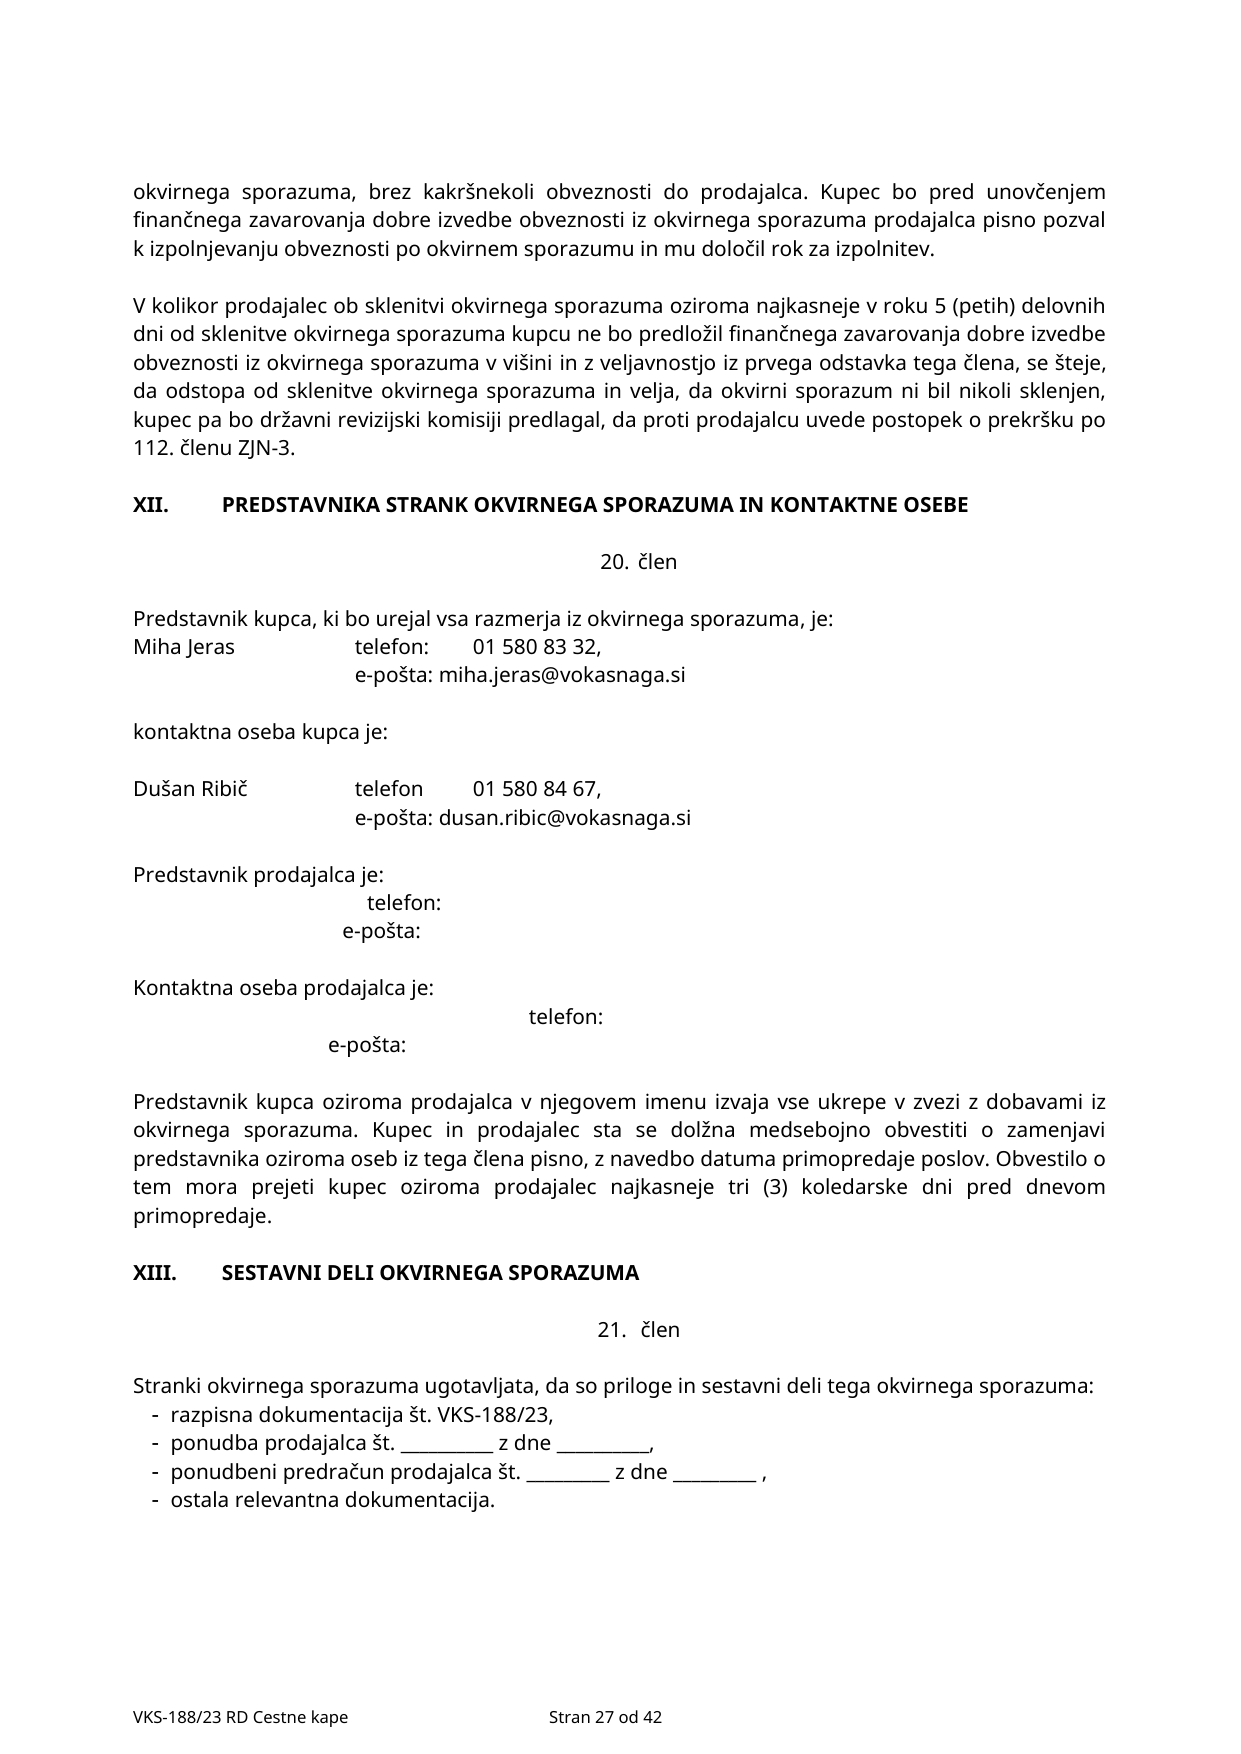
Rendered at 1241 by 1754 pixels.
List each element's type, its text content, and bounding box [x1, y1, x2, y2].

text Predstavnik kupca oziroma prodajalca v njegovem imenu izvaja vse ukrepe v zvezi z dobavami iz okvirnega sporazuma. Kupec in prodajalec sta se dolžna medsebojno obvestiti o zamenjavi predstavnika oziroma oseb iz tega člena pisno, z navedbo datuma primopredaje poslov. Obvestilo o tem mora prejeti kupec oziroma prodajalec najkasneje tri (3) koledarske dni pred dnevom primopredaje. [133, 1087, 1107, 1229]
text e-pošta: miha.jeras@vokasnaga.si [133, 661, 1107, 689]
text Dušan Ribič telefon 01 580 84 67, [133, 774, 1107, 803]
text telefon: [133, 1002, 1107, 1030]
list razpisna dokumentacija št. VKS-188/23, [152, 1400, 1107, 1428]
text Miha Jeras telefon: 01 580 83 32, [133, 632, 1107, 661]
text Predstavnik kupca, ki bo urejal vsa razmerja iz okvirnega sporazuma, je: [133, 604, 1107, 632]
text Stranki okvirnega sporazuma ugotavljata, da so priloge in sestavni deli tega okvirnega sporazuma: [133, 1372, 1107, 1400]
list člen [170, 547, 1107, 575]
list ponudba prodajalca št. __________ z dne __________, [152, 1428, 1107, 1457]
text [133, 177, 1107, 262]
list ostala relevantna dokumentacija. [152, 1485, 1107, 1514]
text telefon: [298, 888, 1107, 917]
list ponudbeni predračun prodajalca št. _________ z dne _________ , [152, 1457, 1107, 1485]
list člen [170, 1315, 1107, 1343]
list SESTAVNI DELI OKVIRNEGA SPORAZUMA [133, 1258, 1107, 1286]
text e-pošta: dusan.ribic@vokasnaga.si [133, 803, 1107, 831]
text V kolikor prodajalec ob sklenitvi okvirnega sporazuma oziroma najkasneje v roku 5 (petih) delovnih dni od sklenitve okvirnega sporazuma kupcu ne bo predložil finančnega zavarovanja dobre izvedbe obveznosti iz okvirnega sporazuma v višini in z veljavnostjo iz prvega odstavka tega člena, se šteje, da odstopa od sklenitve okvirnega sporazuma in velja, da okvirni sporazum ni bil nikoli sklenjen, kupec pa bo državni revizijski komisiji predlagal, da proti prodajalcu uvede postopek o prekršku po 112. členu ZJN-3. [133, 291, 1107, 462]
text e-pošta: [133, 917, 1107, 945]
text Predstavnik prodajalca je: [133, 860, 1107, 888]
list PREDSTAVNIKA STRANK OKVIRNEGA SPORAZUMA IN KONTAKTNE OSEBE [133, 490, 1107, 518]
text e-pošta: [133, 1030, 1107, 1059]
text Kontaktna oseba prodajalca je: [133, 973, 1107, 1002]
text kontaktna oseba kupca je: [133, 717, 1107, 746]
